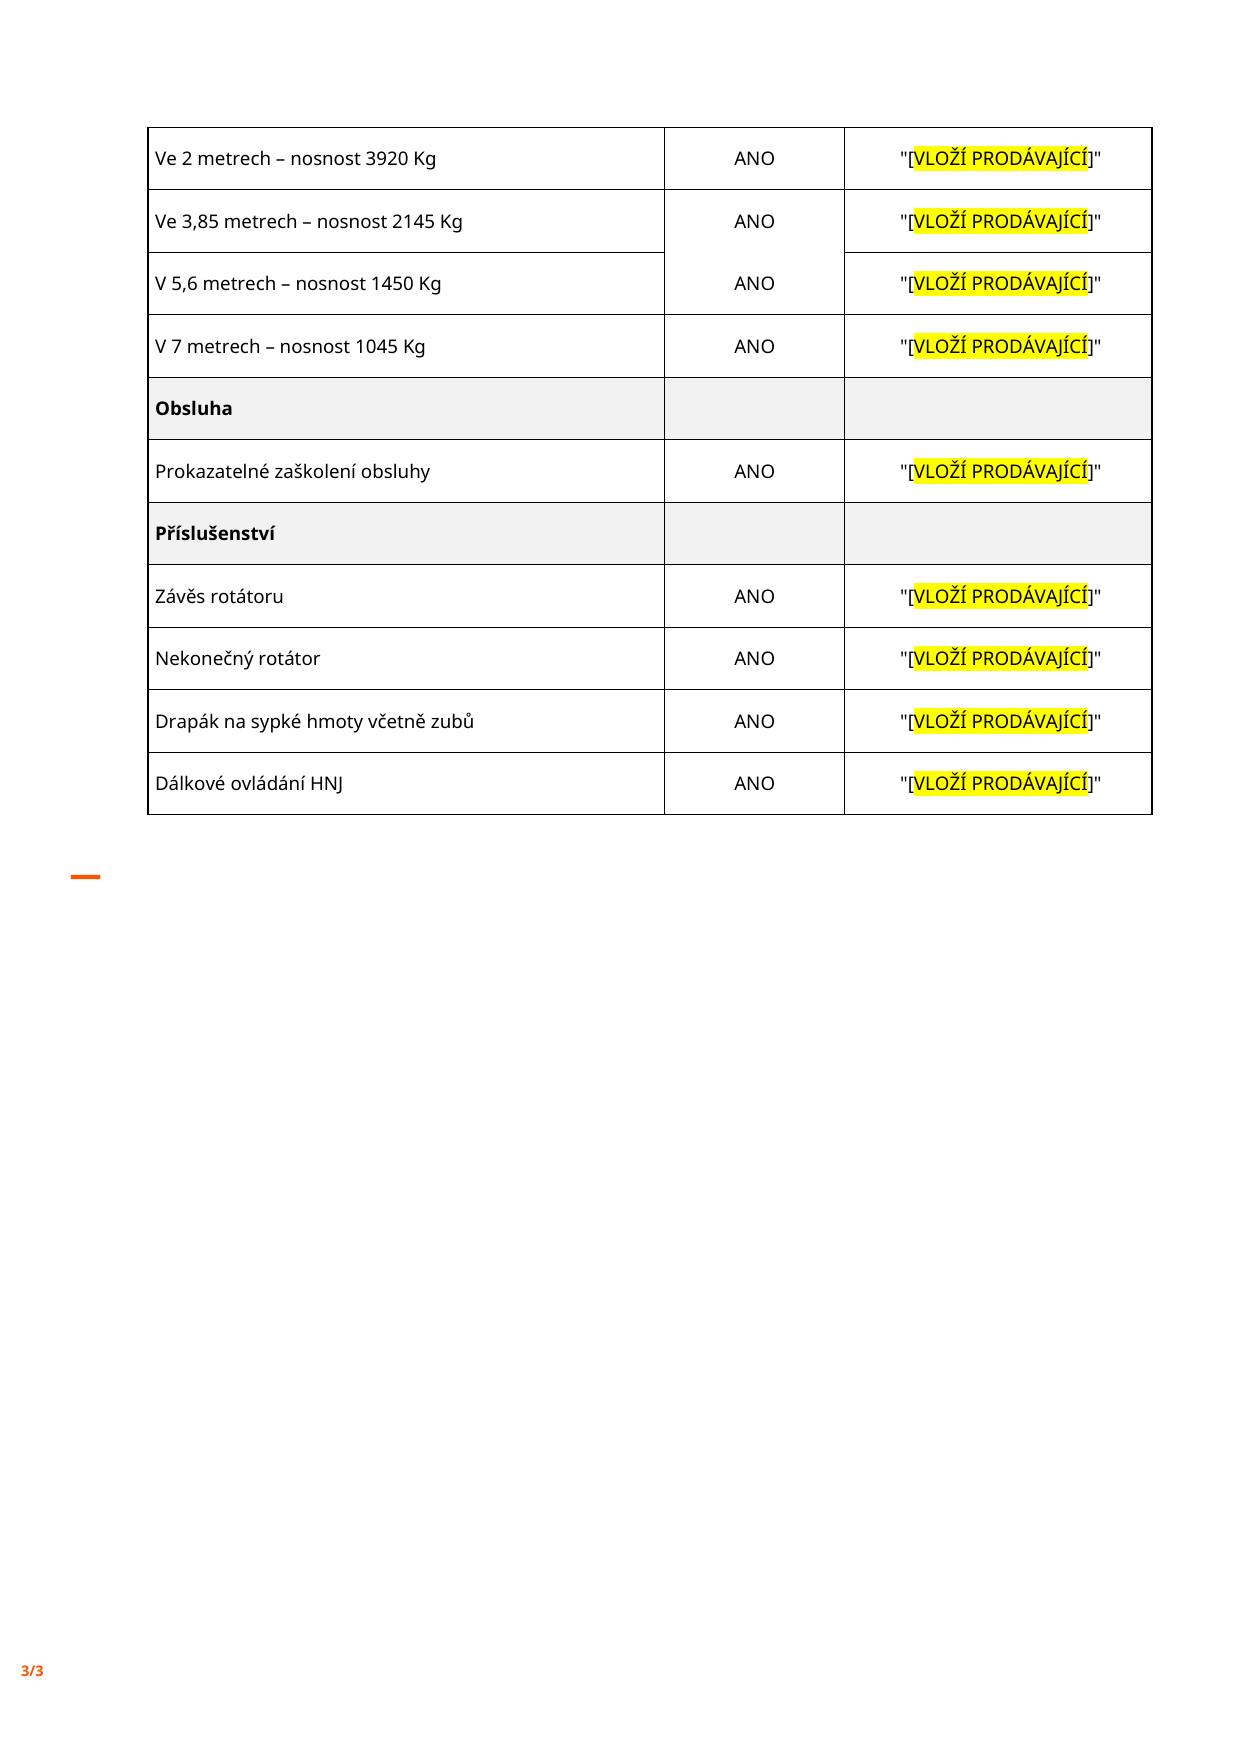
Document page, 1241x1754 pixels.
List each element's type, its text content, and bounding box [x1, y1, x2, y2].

table_cell ANO [665, 440, 844, 502]
table_cell ANO [665, 315, 844, 377]
table_cell ANO [665, 128, 844, 189]
table_cell ANO [665, 190, 844, 252]
table_cell Dálkové ovládání HNJ [149, 753, 664, 814]
table_cell "[VLOŽÍ PRODÁVAJÍCÍ]" [845, 315, 1151, 377]
table_cell ANO [665, 252, 844, 314]
table_cell ANO [665, 565, 844, 627]
table_cell "[VLOŽÍ PRODÁVAJÍCÍ]" [845, 753, 1151, 814]
table_cell Nekonečný rotátor [149, 628, 664, 689]
table_cell "[VLOŽÍ PRODÁVAJÍCÍ]" [845, 690, 1151, 752]
table_cell Příslušenství [149, 503, 664, 564]
table_cell ANO [665, 690, 844, 752]
table_cell Závěs rotátoru [149, 565, 664, 627]
table_cell [845, 503, 1151, 564]
table_cell Drapák na sypké hmoty včetně zubů [149, 690, 664, 752]
table_cell V 5,6 metrech – nosnost 1450 Kg [149, 253, 664, 314]
table_cell Ve 2 metrech – nosnost 3920 Kg [149, 128, 664, 189]
table_cell V 7 metrech – nosnost 1045 Kg [149, 315, 664, 377]
table_cell ANO [665, 628, 844, 689]
table_cell [665, 378, 844, 439]
table_cell "[VLOŽÍ PRODÁVAJÍCÍ]" [845, 190, 1151, 252]
table_cell "[VLOŽÍ PRODÁVAJÍCÍ]" [845, 128, 1151, 189]
table_cell Prokazatelné zaškolení obsluhy [149, 440, 664, 502]
table_cell Ve 3,85 metrech – nosnost 2145 Kg [149, 190, 664, 252]
table_cell "[VLOŽÍ PRODÁVAJÍCÍ]" [845, 253, 1151, 314]
table_cell Obsluha [149, 378, 664, 439]
table_cell "[VLOŽÍ PRODÁVAJÍCÍ]" [845, 565, 1151, 627]
table_cell [845, 378, 1151, 439]
table_cell "[VLOŽÍ PRODÁVAJÍCÍ]" [845, 628, 1151, 689]
table_cell [665, 503, 844, 564]
table_cell ANO [665, 753, 844, 814]
table_cell "[VLOŽÍ PRODÁVAJÍCÍ]" [845, 440, 1151, 502]
